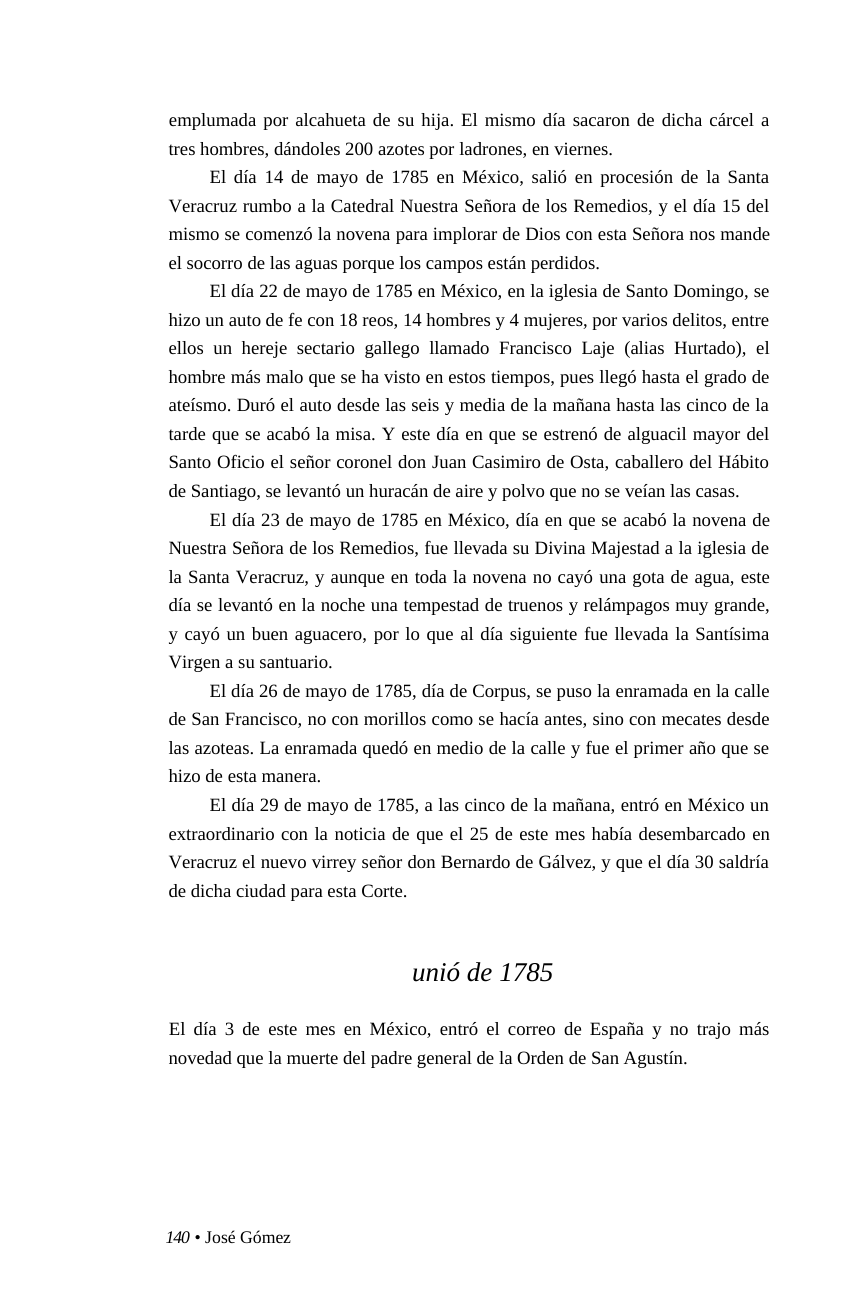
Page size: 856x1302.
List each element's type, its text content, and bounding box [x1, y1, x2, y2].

text El día 29 de mayo de 1785, a las cinco de la mañana, entró en México un extraordinario con la noticia de que el 25 de este mes había desembarcado en Veracruz el nuevo virrey señor don Bernardo de Gálvez, y que el día 30 saldría de dicha ciudad para esta Corte. [168, 788, 771, 903]
text El día 23 de mayo de 1785 en México, día en que se acabó la novena de Nuestra Señora de los Remedios, fue llevada su Divina Majestad a la iglesia de la Santa Veracruz, y aunque en toda la novena no cayó una gota de agua, este día se levantó en la noche una tempestad de truenos y relámpagos muy grande, y cayó un buen aguacero, por lo que al día siguiente fue llevada la Santísima Virgen a su santuario. [168, 503, 771, 674]
text El día 26 de mayo de 1785, día de Corpus, se puso la enramada en la calle de San Francisco, no con morillos como se hacía antes, sino con mecates desde las azoteas. La enramada quedó en medio de la calle y fue el primer año que se hizo de esta manera. [168, 674, 771, 788]
text unió de 1785 [412, 960, 771, 987]
text emplumada por alcahueta de su hija. El mismo día sacaron de dicha cárcel a tres hombres, dándoles 200 azotes por ladrones, en viernes. [168, 103, 771, 161]
text El día 3 de este mes en México, entró el correo de España y no trajo más novedad que la muerte del padre general de la Orden de San Agustín. [168, 1013, 771, 1070]
text El día 22 de mayo de 1785 en México, en la iglesia de Santo Domingo, se hizo un auto de fe con 18 reos, 14 hombres y 4 mujeres, por varios delitos, entre ellos un hereje sectario gallego llamado Francisco Laje (alias Hurtado), el hombre más malo que se ha visto en estos tiempos, pues llegó hasta el grado de ateísmo. Duró el auto desde las seis y media de la mañana hasta las cinco de la tarde que se acabó la misa. Y este día en que se estrenó de alguacil mayor del Santo Oficio el señor coronel don Juan Casimiro de Osta, caballero del Hábito de Santiago, se levantó un huracán de aire y polvo que no se veían las casas. [168, 275, 771, 503]
text El día 14 de mayo de 1785 en México, salió en procesión de la Santa Veracruz rumbo a la Catedral Nuestra Señora de los Remedios, y el día 15 del mismo se comenzó la novena para implorar de Dios con esta Señora nos mande el socorro de las aguas porque los campos están perdidos. [168, 161, 771, 275]
